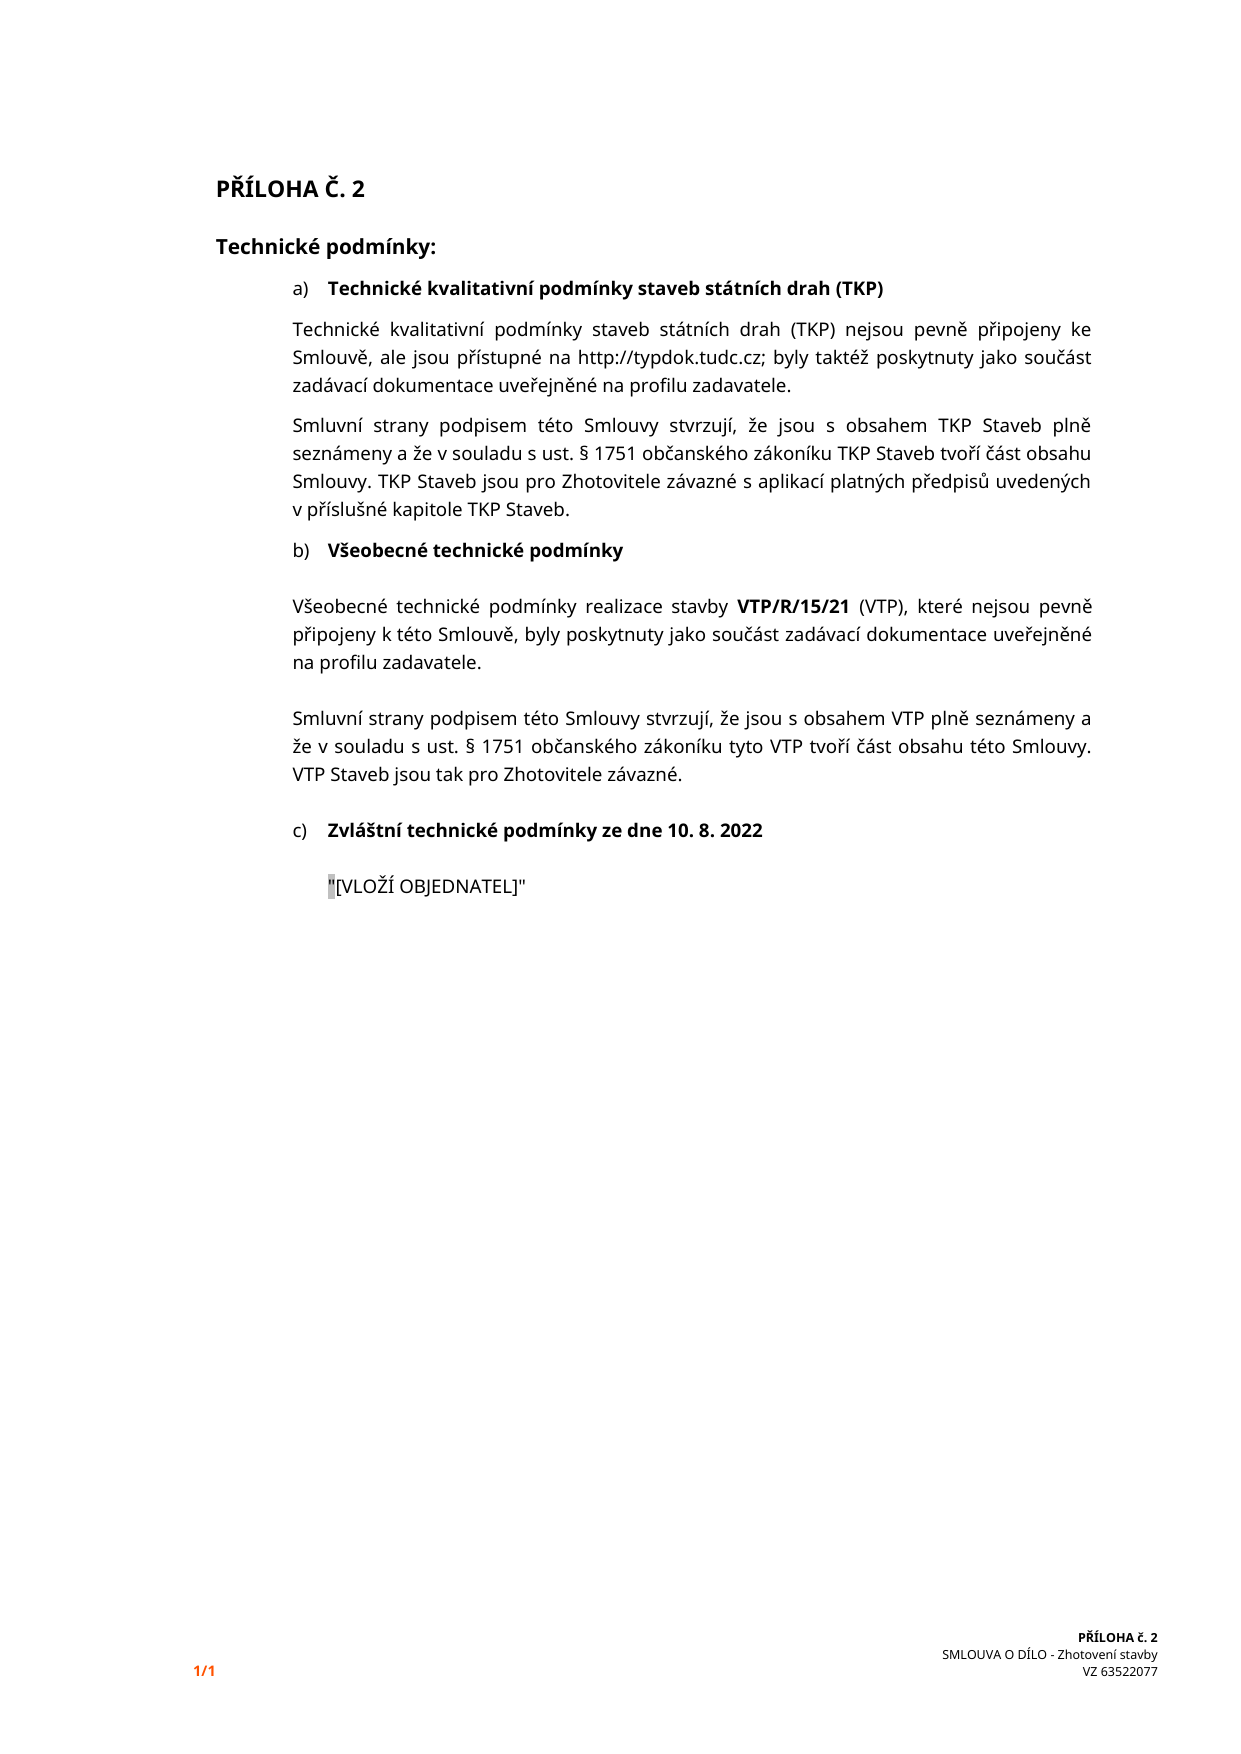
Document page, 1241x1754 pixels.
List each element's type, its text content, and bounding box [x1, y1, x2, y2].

list Smluvní strany podpisem této Smlouvy stvrzují, že jsou s obsahem VTP plně seznámeny a že v souladu s ust. § 1751 občanského zákoníku tyto VTP tvoří část obsahu této Smlouvy. VTP Staveb jsou tak pro Zhotovitele závazné. [292, 705, 1093, 787]
text Technické podmínky: [216, 232, 1093, 260]
list Technické kvalitativní podmínky staveb státních drah (TKP) [292, 276, 1093, 301]
text Všeobecné technické podmínky [292, 537, 1093, 563]
text Zvláštní technické podmínky ze dne 10. 8. 2022 [292, 817, 1093, 843]
text Technické kvalitativní podmínky staveb státních drah (TKP) nejsou pevně připojeny ke Smlouvě, ale jsou přístupné na http://typdok.tudc.cz; byly taktéž poskytnuty jako součást zadávací dokumentace uveřejněné na profilu zadavatele. [292, 316, 1093, 398]
text Smluvní strany podpisem této Smlouvy stvrzují, že jsou s obsahem TKP Staveb plně seznámeny a že v souladu s ust. § 1751 občanského zákoníku TKP Staveb tvoří část obsahu Smlouvy. TKP Staveb jsou pro Zhotovitele závazné s aplikací platných předpisů uvedených v příslušné kapitole TKP Staveb. [292, 413, 1093, 522]
list Všeobecné technické podmínky realizace stavby VTP/R/15/21 (VTP), které nejsou pevně připojeny k této Smlouvě, byly poskytnuty jako součást zadávací dokumentace uveřejněné na profilu zadavatele. [292, 593, 1093, 675]
text Příloha č. 2 [216, 172, 1093, 204]
